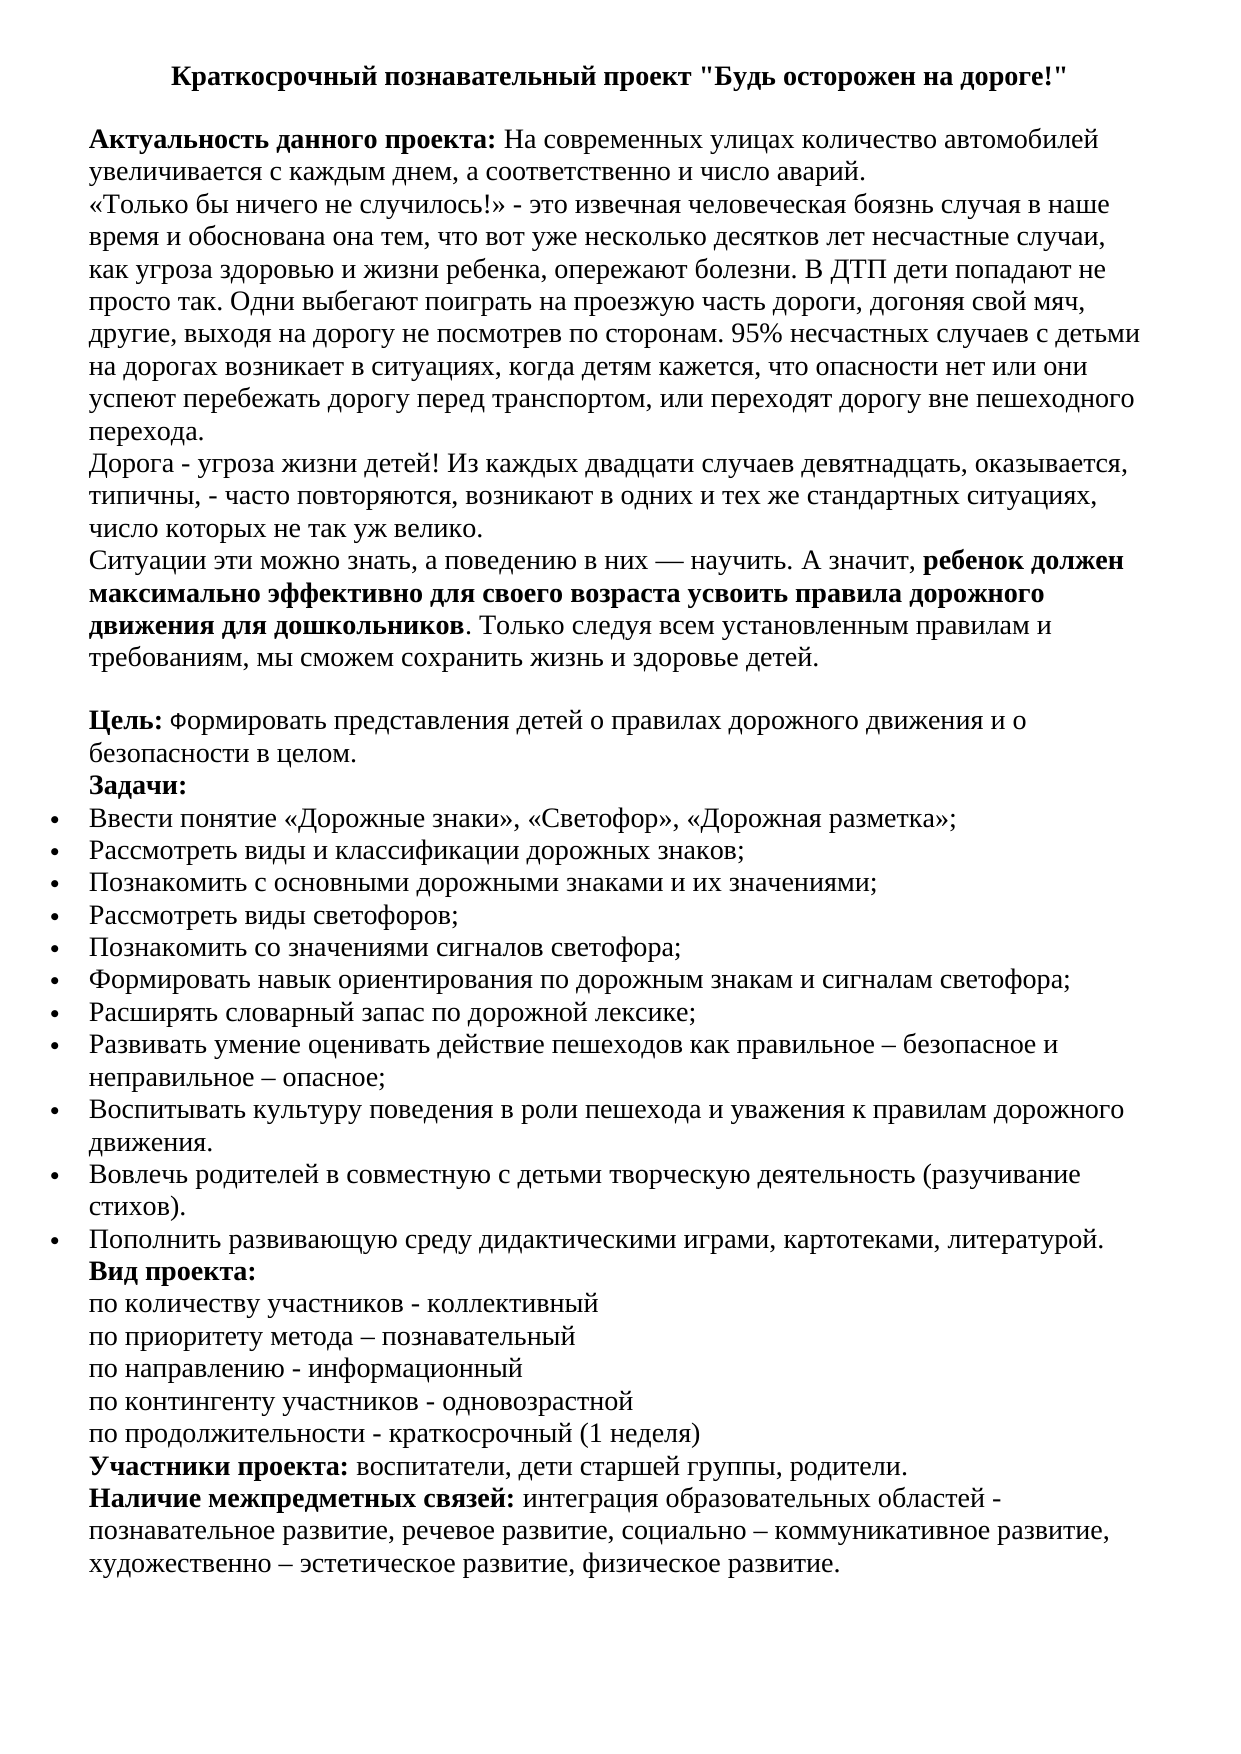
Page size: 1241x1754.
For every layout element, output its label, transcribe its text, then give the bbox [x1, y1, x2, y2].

text Задачи: [89, 768, 1152, 801]
text по количеству участников - коллективный [89, 1287, 1152, 1319]
text Дорога - угроза жизни детей! Из каждых двадцати случаев девятнадцать, оказывается, типичны, - часто повторяются, возникают в одних и тех же стандартных ситуациях, число которых не так уж велико. [89, 446, 1152, 543]
text по направлению - информационный [89, 1351, 1152, 1384]
list Познакомить со значениями сигналов светофора; [51, 930, 1152, 963]
text по продолжительности - краткосрочный (1 неделя) [89, 1416, 1152, 1448]
list Рассмотреть виды светофоров; [51, 898, 1152, 930]
text Ситуации эти можно знать, а поведению в них — научить. А значит, ребенок должен максимально эффективно для своего возраста усвоить правила дорожного движения для дошкольников. Только следуя всем установленным правилам и требованиям, мы сможем сохранить жизнь и здоровье детей. [89, 543, 1152, 673]
text Вид проекта: [89, 1254, 1152, 1287]
text «Только бы ничего не случилось!» - это извечная человеческая боязнь случая в наше время и обоснована она тем, что вот уже несколько десятков лет несчастные случаи, как угроза здоровью и жизни ребенка, опережают болезни. В ДТП дети попадают не просто так. Одни выбегают поиграть на проезжую часть дороги, догоняя свой мяч, другие, выходя на дорогу не посмотрев по сторонам. 95% несчастных случаев с детьми на дорогах возникает в ситуациях, когда детям кажется, что опасности нет или они успеют перебежать дорогу перед транспортом, или переходят дорогу вне пешеходного перехода. [89, 187, 1152, 446]
list Формировать навык ориентирования по дорожным знакам и сигналам светофора; [51, 963, 1152, 995]
text Наличие межпредметных связей: интеграция образовательных областей - познавательное развитие, речевое развитие, социально – коммуникативное развитие, художественно – эстетическое развитие, физическое развитие. [89, 1481, 1152, 1609]
text по приоритету метода – познавательный [89, 1319, 1152, 1351]
list Вовлечь родителей в совместную с детьми творческую деятельность (разучивание стихов). [51, 1157, 1152, 1222]
list Расширять словарный запас по дорожной лексике; [51, 995, 1152, 1027]
text Участники проекта: воспитатели, дети старшей группы, родители. [89, 1448, 1152, 1481]
list Ввести понятие «Дорожные знаки», «Светофор», «Дорожная разметка»; [51, 801, 1152, 833]
list Рассмотреть виды и классификации дорожных знаков; [51, 833, 1152, 865]
list Пополнить развивающую среду дидактическими играми, картотеками, литературой. [51, 1222, 1152, 1254]
text по контингенту участников - одновозрастной [89, 1384, 1152, 1416]
text Цель: Формировать представления детей о правилах дорожного движения и о безопасности в целом. [89, 703, 1152, 768]
text Актуальность данного проекта: На современных улицах количество автомобилей увеличивается с каждым днем, а соответственно и число аварий. [89, 122, 1152, 187]
list Познакомить с основными дорожными знаками и их значениями; [51, 865, 1152, 898]
list Воспитывать культуру поведения в роли пешехода и уважения к правилам дорожного движения. [51, 1092, 1152, 1157]
text Краткосрочный познавательный проект "Будь осторожен на дороге!" [89, 59, 1152, 91]
list Развивать умение оценивать действие пешеходов как правильное – безопасное и неправильное – опасное; [51, 1027, 1152, 1092]
